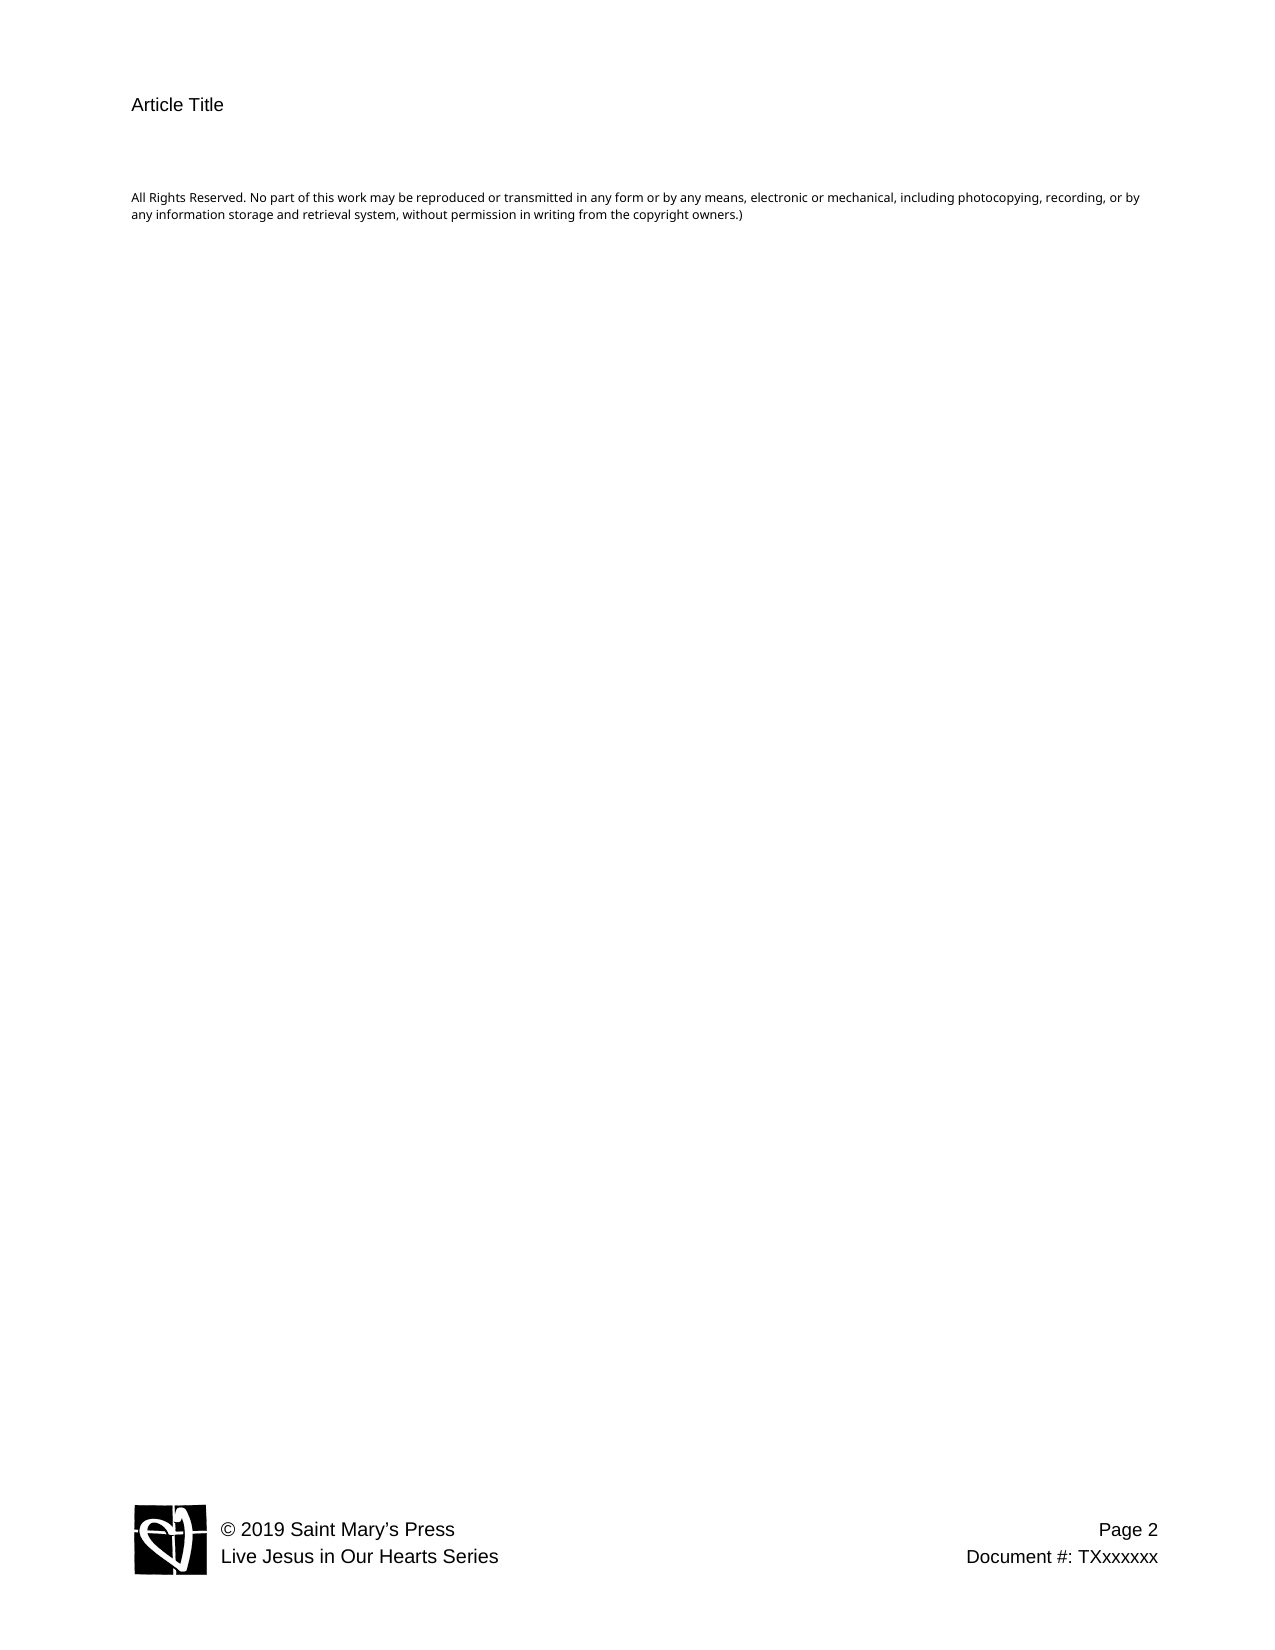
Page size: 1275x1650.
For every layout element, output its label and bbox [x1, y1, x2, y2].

text [131, 189, 1144, 223]
